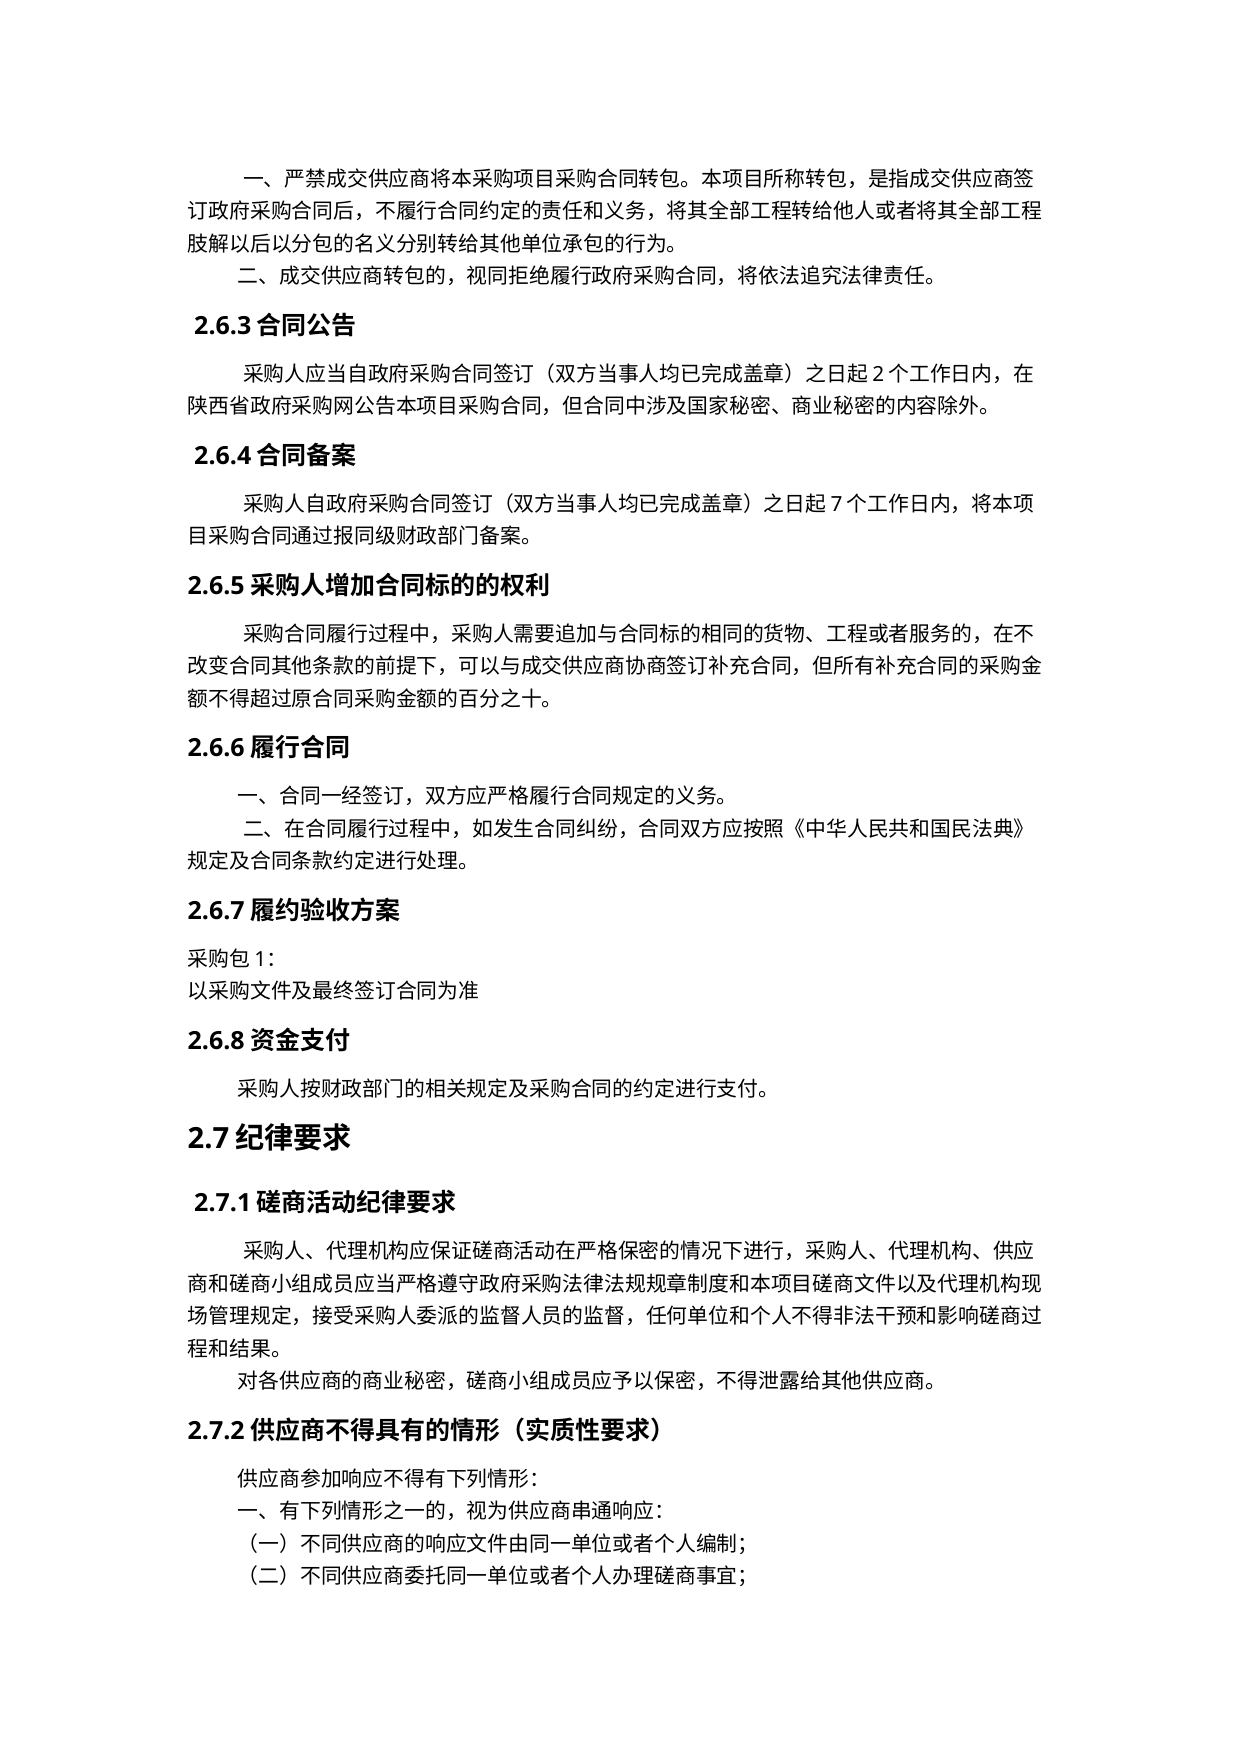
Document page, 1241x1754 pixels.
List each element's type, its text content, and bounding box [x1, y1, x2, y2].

text 采购合同履行过程中，采购人需要追加与合同标的相同的货物、工程或者服务的，在不改变合同其他条款的前提下，可以与成交供应商协商签订补充合同，但所有补充合同的采购金额不得超过原合同采购金额的百分之十。 [187, 617, 1053, 714]
text 对各供应商的商业秘密，磋商小组成员应予以保密，不得泄露给其他供应商。 [187, 1364, 1053, 1397]
text 以采购文件及最终签订合同为准 [187, 974, 1053, 1007]
text 一、有下列情形之一的，视为供应商串通响应： [187, 1494, 1053, 1527]
text 2.6.5采购人增加合同标的的权利 [187, 552, 1053, 617]
text 采购人自政府采购合同签订（双方当事人均已完成盖章）之日起7个工作日内，将本项目采购合同通过报同级财政部门备案。 [187, 487, 1053, 552]
text 采购人按财政部门的相关规定及采购合同的约定进行支付。 [187, 1072, 1053, 1104]
text 2.6.6履行合同 [187, 714, 1053, 779]
text 供应商参加响应不得有下列情形： [187, 1462, 1053, 1494]
text 二、成交供应商转包的，视同拒绝履行政府采购合同，将依法追究法律责任。 [187, 259, 1053, 292]
text 2.6.8资金支付 [187, 1007, 1053, 1072]
text （一）不同供应商的响应文件由同一单位或者个人编制； [187, 1527, 1053, 1559]
text 一、合同一经签订，双方应严格履行合同规定的义务。 [187, 779, 1053, 812]
text 采购人应当自政府采购合同签订（双方当事人均已完成盖章）之日起2个工作日内，在陕西省政府采购网公告本项目采购合同，但合同中涉及国家秘密、商业秘密的内容除外。 [187, 357, 1053, 422]
text 二、在合同履行过程中，如发生合同纠纷，合同双方应按照《中华人民共和国民法典》规定及合同条款约定进行处理。 [187, 812, 1053, 877]
text 2.7.2供应商不得具有的情形（实质性要求） [187, 1397, 1053, 1462]
text 2.7纪律要求 [187, 1104, 1053, 1169]
text 2.6.3合同公告 [187, 292, 1053, 357]
text 一、严禁成交供应商将本采购项目采购合同转包。本项目所称转包，是指成交供应商签订政府采购合同后，不履行合同约定的责任和义务，将其全部工程转给他人或者将其全部工程肢解以后以分包的名义分别转给其他单位承包的行为。 [187, 162, 1053, 259]
text 采购包1： [187, 942, 1053, 974]
text 2.7.1磋商活动纪律要求 [187, 1169, 1053, 1234]
text 采购人、代理机构应保证磋商活动在严格保密的情况下进行，采购人、代理机构、供应商和磋商小组成员应当严格遵守政府采购法律法规规章制度和本项目磋商文件以及代理机构现场管理规定，接受采购人委派的监督人员的监督，任何单位和个人不得非法干预和影响磋商过程和结果。 [187, 1234, 1053, 1364]
text 2.6.4合同备案 [187, 422, 1053, 487]
text （二）不同供应商委托同一单位或者个人办理磋商事宜； [187, 1559, 1053, 1592]
text 2.6.7履约验收方案 [187, 877, 1053, 942]
